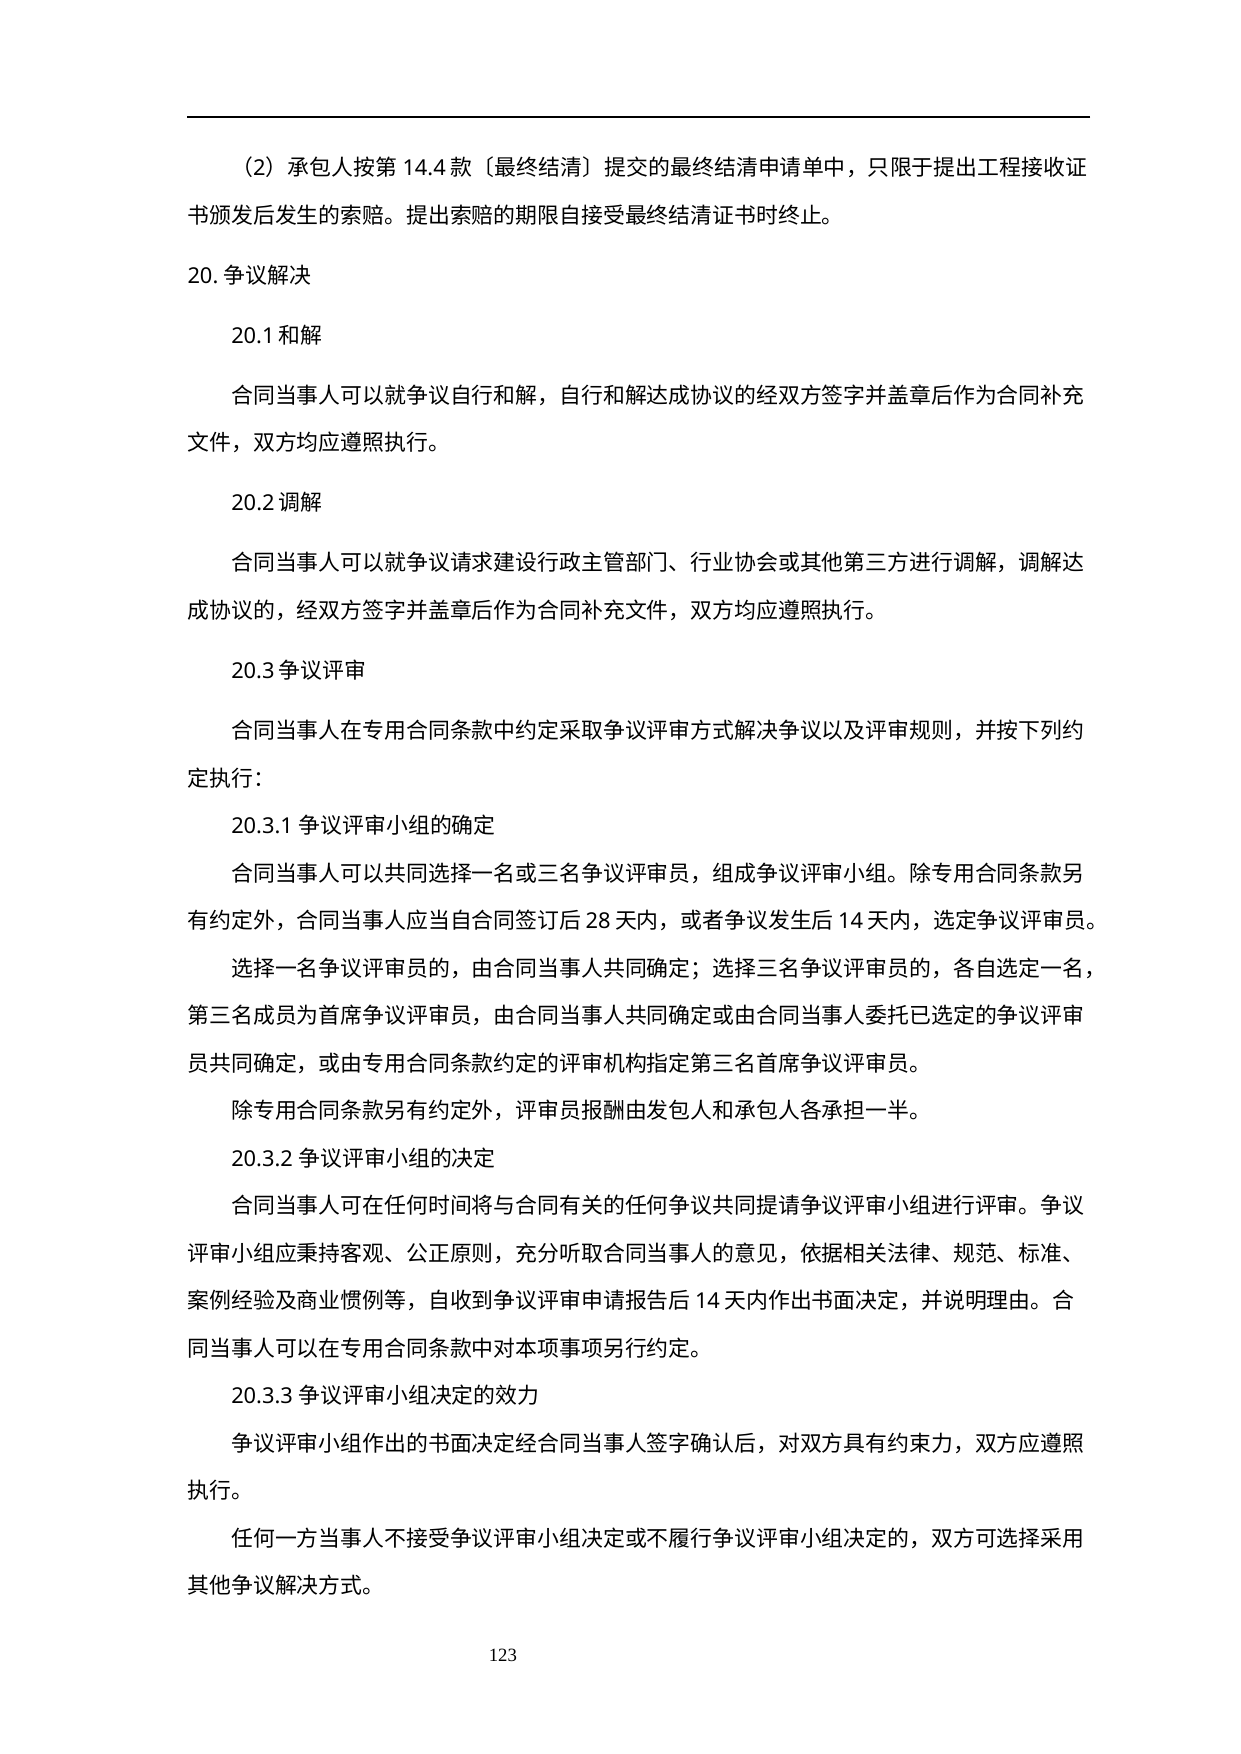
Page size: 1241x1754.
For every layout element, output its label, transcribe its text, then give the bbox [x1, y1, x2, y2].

subtitle 20.1和解 [187, 318, 1090, 349]
text 除专用合同条款另有约定外，评审员报酬由发包人和承包人各承担一半。 [187, 1093, 1090, 1125]
text 任何一方当事人不接受争议评审小组决定或不履行争议评审小组决定的，双方可选择采用其他争议解决方式。 [187, 1521, 1090, 1600]
text 合同当事人可在任何时间将与合同有关的任何争议共同提请争议评审小组进行评审。争议评审小组应秉持客观、公正原则，充分听取合同当事人的意见，依据相关法律、规范、标准、案例经验及商业惯例等，自收到争议评审申请报告后14天内作出书面决定，并说明理由。合同当事人可以在专用合同条款中对本项事项另行约定。 [187, 1188, 1090, 1363]
text （2）承包人按第14.4款〔最终结清〕提交的最终结清申请单中，只限于提出工程接收证书颁发后发生的索赔。提出索赔的期限自接受最终结清证书时终止。 [187, 150, 1090, 229]
text 合同当事人在专用合同条款中约定采取争议评审方式解决争议以及评审规则，并按下列约定执行： [187, 713, 1090, 792]
text 合同当事人可以就争议请求建设行政主管部门、行业协会或其他第三方进行调解，调解达成协议的，经双方签字并盖章后作为合同补充文件，双方均应遵照执行。 [187, 545, 1090, 624]
text 20.3.3 争议评审小组决定的效力 [187, 1378, 1090, 1410]
subtitle 20.2调解 [187, 485, 1090, 517]
subtitle 20.3争议评审 [187, 653, 1090, 685]
text 20.3.1 争议评审小组的确定 [187, 808, 1090, 840]
text 争议评审小组作出的书面决定经合同当事人签字确认后，对双方具有约束力，双方应遵照执行。 [187, 1426, 1090, 1505]
text 选择一名争议评审员的，由合同当事人共同确定；选择三名争议评审员的，各自选定一名，第三名成员为首席争议评审员，由合同当事人共同确定或由合同当事人委托已选定的争议评审员共同确定，或由专用合同条款约定的评审机构指定第三名首席争议评审员。 [187, 951, 1090, 1077]
subtitle 20. 争议解决 [187, 258, 1090, 289]
text 合同当事人可以就争议自行和解，自行和解达成协议的经双方签字并盖章后作为合同补充文件，双方均应遵照执行。 [187, 378, 1090, 457]
text 20.3.2 争议评审小组的决定 [187, 1141, 1090, 1172]
text 合同当事人可以共同选择一名或三名争议评审员，组成争议评审小组。除专用合同条款另有约定外，合同当事人应当自合同签订后28天内，或者争议发生后14天内，选定争议评审员。 [187, 856, 1090, 935]
